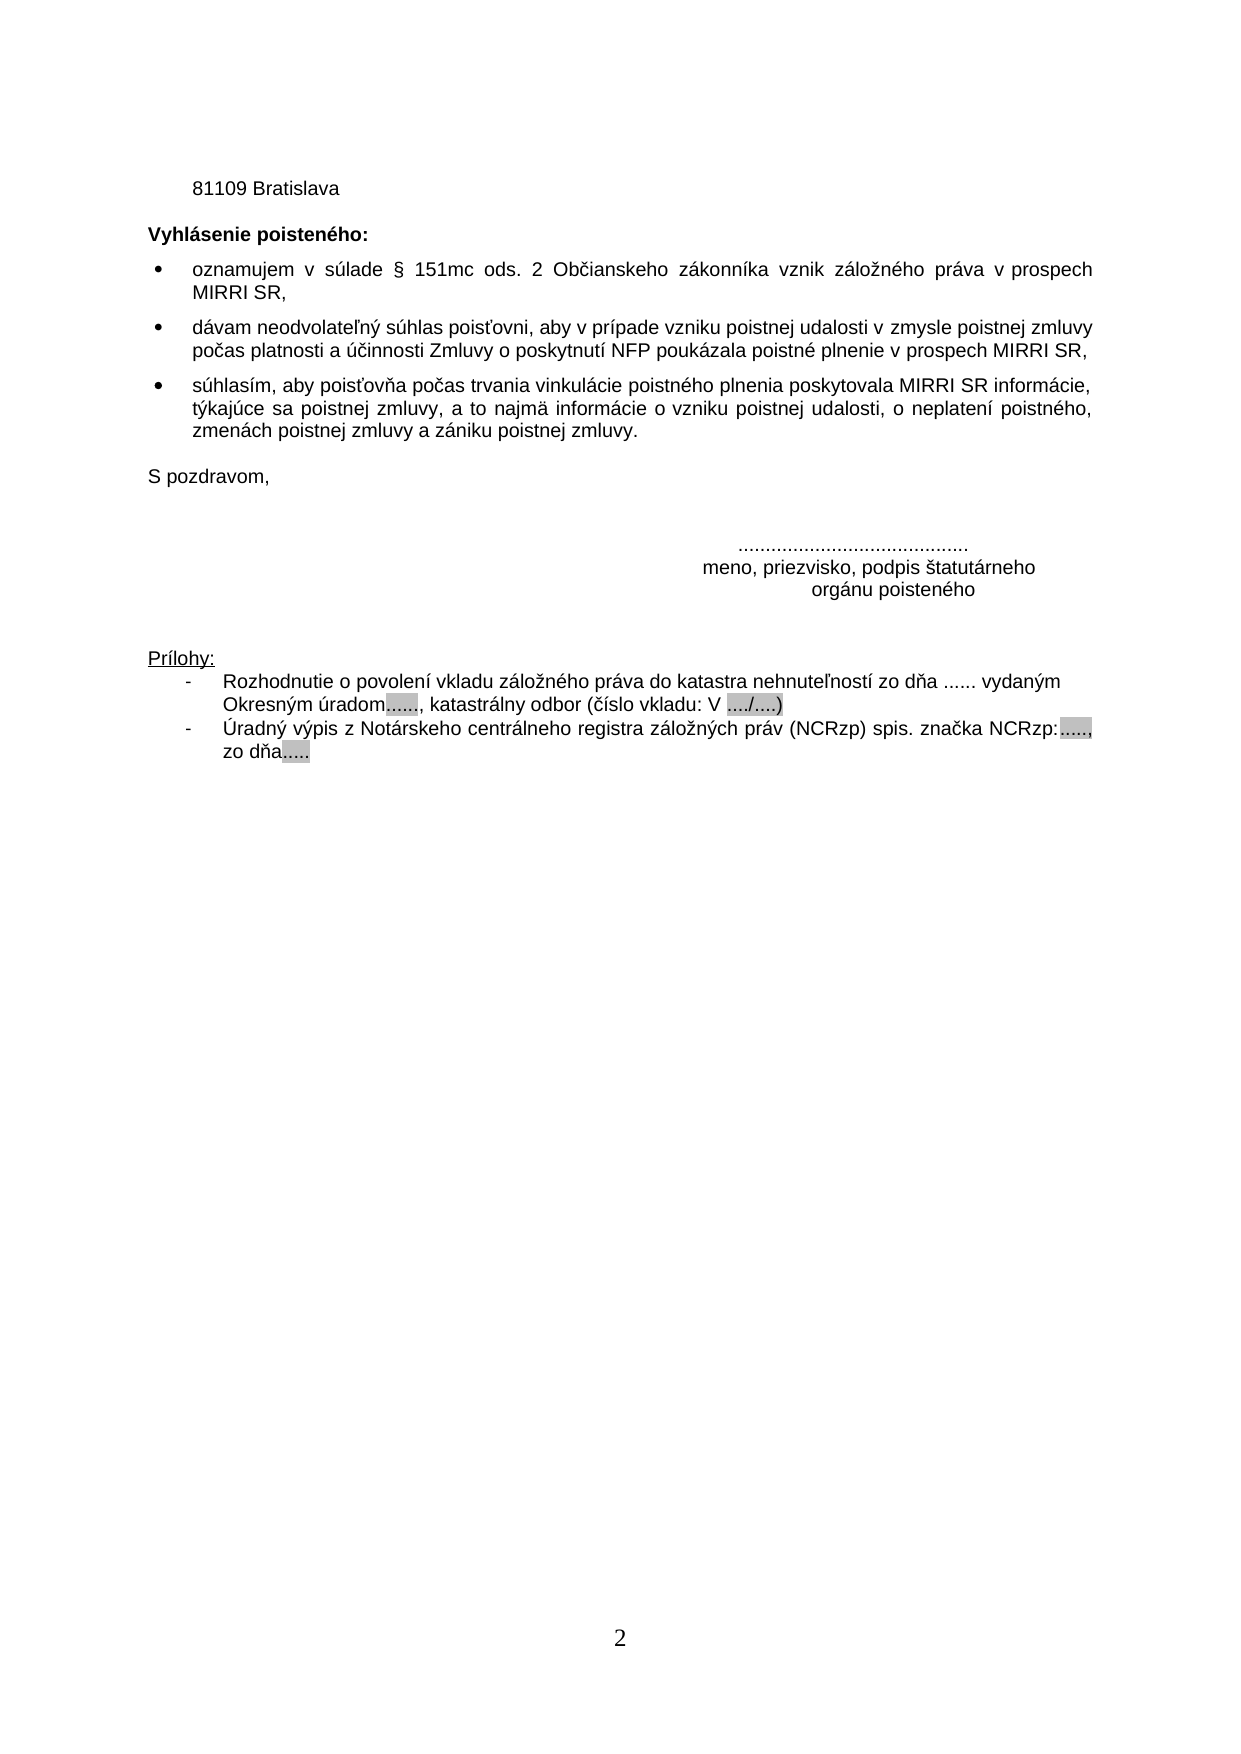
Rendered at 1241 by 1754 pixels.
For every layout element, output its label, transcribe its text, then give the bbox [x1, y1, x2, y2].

list súhlasím, aby poisťovňa počas trvania vinkulácie poistného plnenia poskytovala MIRRI SR informácie, týkajúce sa poistnej zmluvy, a to najmä informácie o vzniku poistnej udalosti, o neplatení poistného, zmenách poistnej zmluvy a zániku poistnej zmluvy. [155, 374, 1092, 442]
list oznamujem v súlade § 151mc ods. 2 Občianskeho zákonníka vznik záložného práva v prospech MIRRI SR, [155, 258, 1092, 303]
text .......................................... [148, 533, 1092, 556]
text 81109 Bratislava [192, 177, 1092, 200]
text Prílohy: [148, 646, 1092, 669]
text meno, priezvisko, podpis štatutárneho [148, 556, 1092, 578]
list Úradný výpis z Notárskeho centrálneho registra záložných práv (NCRzp) spis. značka NCRzp:....., zo dňa..... [185, 716, 1092, 763]
text S pozdravom, [148, 465, 1092, 487]
list dávam neodvolateľný súhlas poisťovni, aby v prípade vzniku poistnej udalosti v zmysle poistnej zmluvy počas platnosti a účinnosti Zmluvy o poskytnutí NFP poukázala poistné plnenie v prospech MIRRI SR, [155, 316, 1092, 361]
text orgánu poisteného [738, 578, 1092, 601]
list Rozhodnutie o povolení vkladu záložného práva do katastra nehnuteľností zo dňa ...... vydaným Okresným úradom......, katastrálny odbor (číslo vkladu: V ..../....) [185, 669, 1092, 716]
text Vyhlásenie poisteného: [148, 223, 1092, 245]
